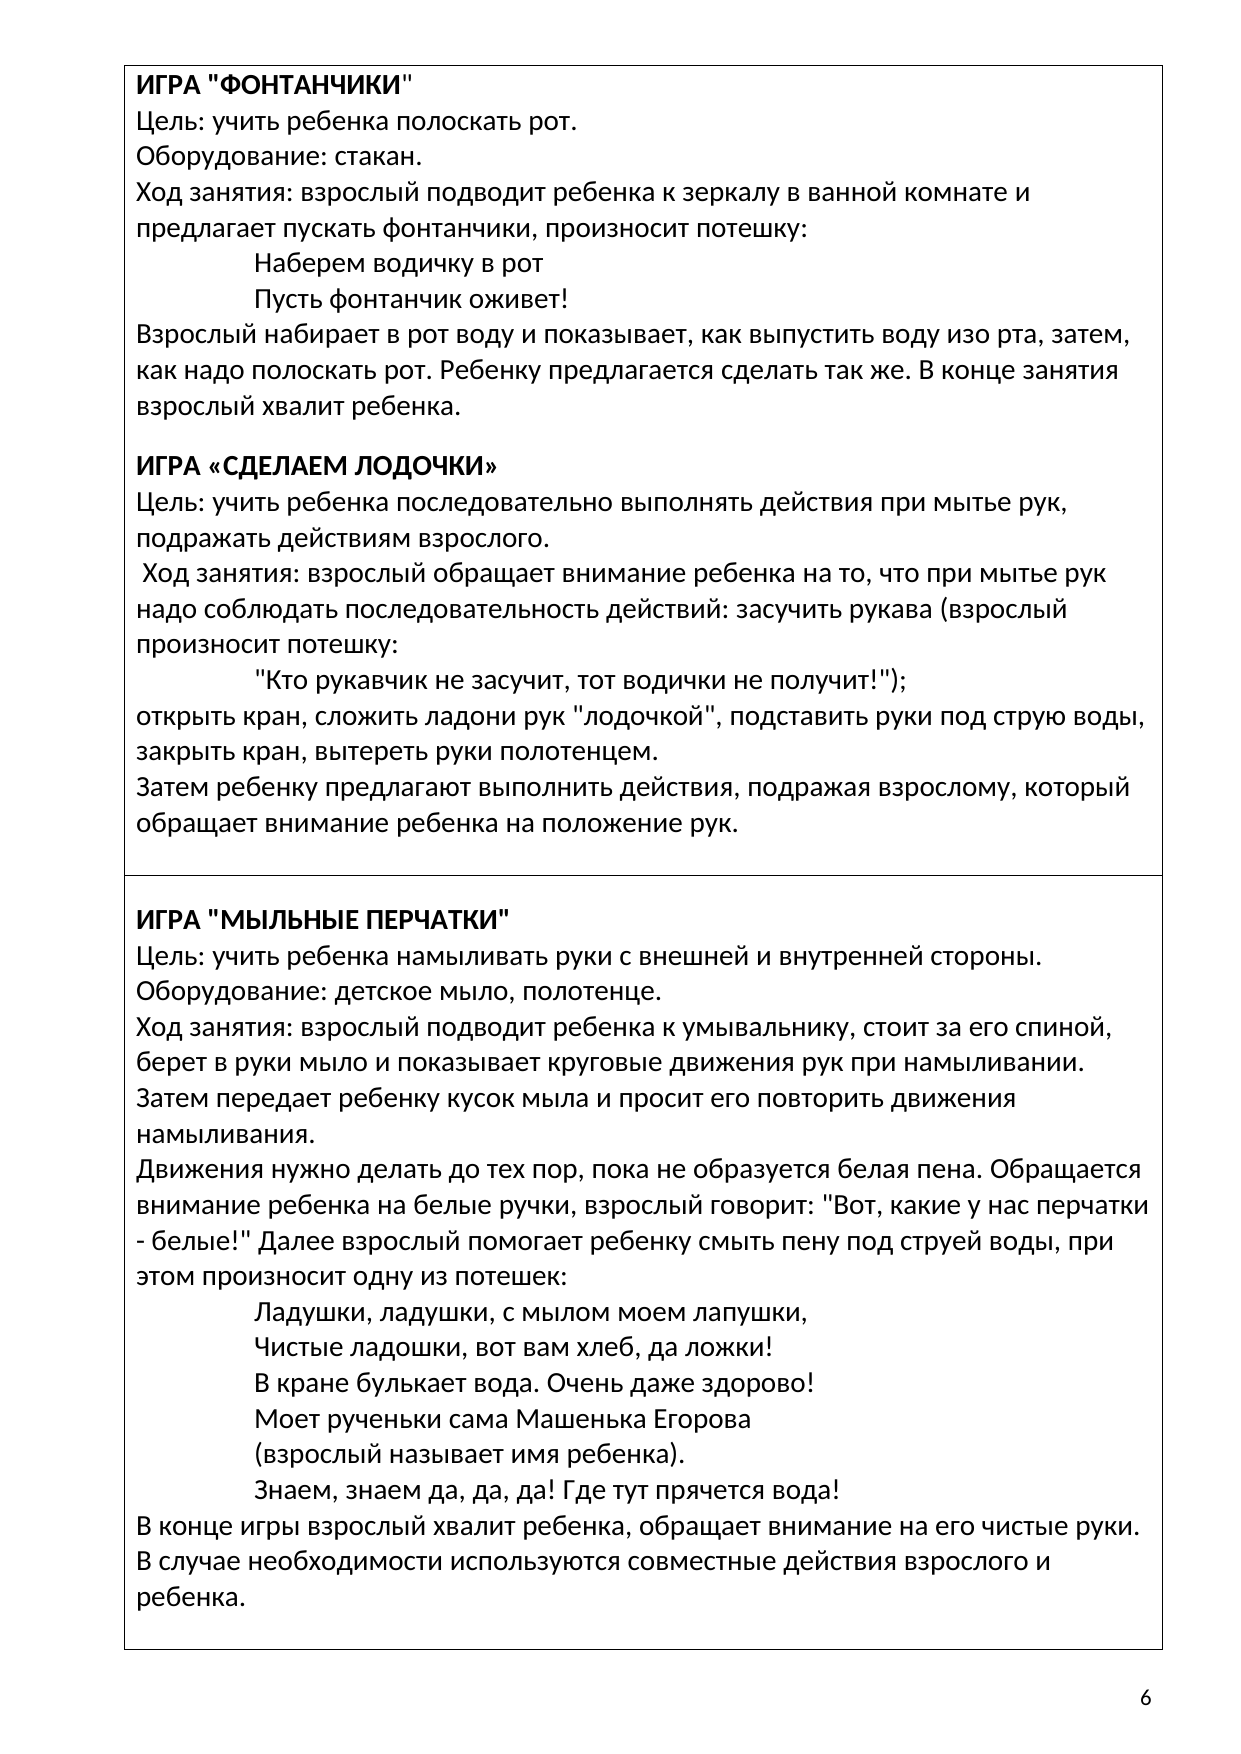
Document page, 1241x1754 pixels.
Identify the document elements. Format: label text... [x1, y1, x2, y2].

table_header ИГРА "ФОНТАНЧИКИ" Цель: учить ребенка полоскать рот. Оборудование: стакан. Ход занятия: взрослый подводит ребенка к зеркалу в ванной комнате и предлагает пускать фонтанчики, произносит потешку: Наберем водичку в рот Пусть фонтанчик оживет! Взрослый набирает в рот воду и показывает, как выпустить воду изо рта, затем, как надо полоскать рот. Ребенку предлагается сделать так же. В конце занятия взрослый хвалит ребенка. ИГРА «СДЕЛАЕМ ЛОДОЧКИ» Цель: учить ребенка последовательно выполнять действия при мытье рук, подражать действиям взрослого. Ход занятия: взрослый обращает внимание ребенка на то, что при мытье рук надо соблюдать последовательность действий: засучить рукава (взрослый произносит потешку: "Кто рукавчик не засучит, тот водички не получит!"); открыть кран, сложить ладони рук "лодочкой", подставить руки под струю воды, закрыть кран, вытереть руки полотенцем. Затем ребенку предлагают выполнить действия, подражая взрослому, который обращает внимание ребенка на положение рук. [125, 66, 1162, 875]
table_cell ИГРА "МЫЛЬНЫЕ ПЕРЧАТКИ" Цель: учить ребенка намыливать руки с внешней и внутренней стороны. Оборудование: детское мыло, полотенце. Ход занятия: взрослый подводит ребенка к умывальнику, стоит за его спиной, берет в руки мыло и показывает круговые движения рук при намыливании. Затем передает ребенку кусок мыла и просит его повторить движения намыливания. Движения нужно делать до тех пор, пока не образуется белая пена. Обращается внимание ребенка на белые ручки, взрослый говорит: "Вот, какие у нас перчатки - белые!" Далее взрослый помогает ребенку смыть пену под струей воды, при этом произносит одну из потешек: Ладушки, ладушки, с мылом моем лапушки, Чистые ладошки, вот вам хлеб, да ложки! В кране булькает вода. Очень даже здорово! Моет рученьки сама Машенька Егорова (взрослый называет имя ребенка). Знаем, знаем да, да, да! Где тут прячется вода! В конце игры взрослый хвалит ребенка, обращает внимание на его чистые руки. В случае необходимости используются совместные действия взрослого и ребенка. [125, 876, 1162, 1649]
